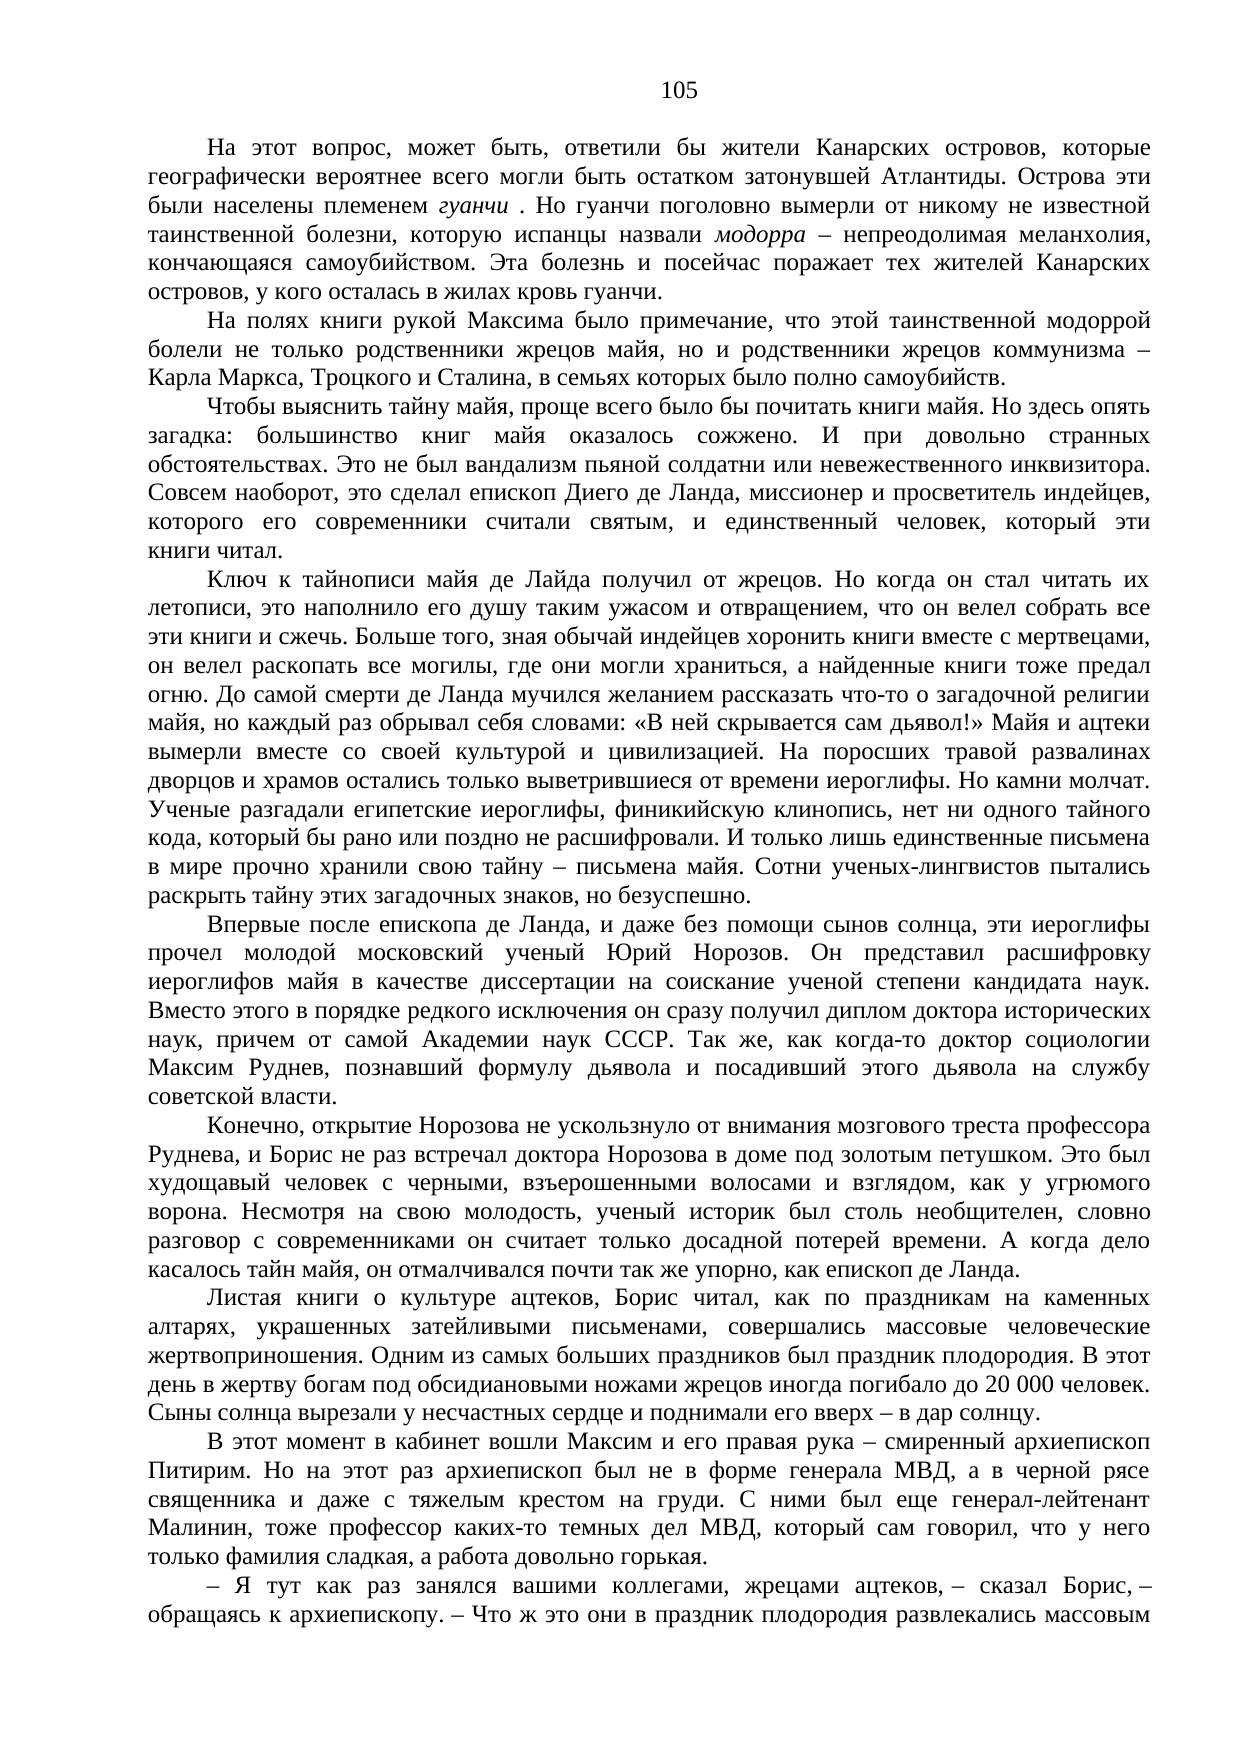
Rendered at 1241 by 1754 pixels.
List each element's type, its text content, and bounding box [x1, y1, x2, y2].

text На полях книги рукой Максима было примечание, что этой таинственной модоррой болели не только родственники жрецов майя, но и родственники жрецов коммунизма – Карла Маркса, Троцкого и Сталина, в семьях которых было полно самоубийств. [148, 305, 1152, 391]
text В этот момент в кабинет вошли Максим и его правая рука – смиренный архиепископ Питирим. Но на этот раз архиепископ был не в форме генерала МВД, а в черной рясе священника и даже с тяжелым крестом на груди. С ними был еще генерал-лейтенант Малинин, тоже профессор каких-то темных дел МВД, который сам говорил, что у него только фамилия сладкая, а работа довольно горькая. [148, 1426, 1152, 1570]
text На этот вопрос, может быть, ответили бы жители Канарских островов, которые географически вероятнее всего могли быть остатком затонувшей Атлантиды. Острова эти были населены племенем гуанчи . Но гуанчи поголовно вымерли от никому не известной таинственной болезни, которую испанцы назвали модорра – непреодолимая меланхолия, кончающаяся самоубийством. Эта болезнь и посейчас поражает тех жителей Канарских островов, у кого осталась в жилах кровь гуанчи. [148, 132, 1152, 305]
text Конечно, открытие Норозова не ускользнуло от внимания мозгового треста профессора Руднева, и Борис не раз встречал доктора Норозова в доме под золотым петушком. Это был худощавый человек с черными, взъерошенными волосами и взглядом, как у угрюмого ворона. Несмотря на свою молодость, ученый историк был столь необщителен, словно разговор с современниками он считает только досадной потерей времени. А когда дело касалось тайн майя, он отмалчивался почти так же упорно, как епископ де Ланда. [148, 1110, 1152, 1282]
text Впервые после епископа де Ланда, и даже без помощи сынов солнца, эти иероглифы прочел молодой московский ученый Юрий Норозов. Он представил расшифровку иероглифов майя в качестве диссертации на соискание ученой степени кандидата наук. Вместо этого в порядке редкого исключения он сразу получил диплом доктора исторических наук, причем от самой Академии наук СССР. Так же, как когда-то доктор социологии Максим Руднев, познавший формулу дьявола и посадивший этого дьявола на службу советской власти. [148, 909, 1152, 1110]
text Чтобы выяснить тайну майя, проще всего было бы почитать книги майя. Но здесь опять загадка: большинство книг майя оказалось сожжено. И при довольно странных обстоятельствах. Это не был вандализм пьяной солдатни или невежественного инквизитора. Совсем наоборот, это сделал епископ Диего де Ланда, миссионер и просветитель индейцев, которого его современники считали святым, и единственный человек, который эти книги читал. [148, 391, 1152, 564]
text Листая книги о культуре ацтеков, Борис читал, как по праздникам на каменных алтарях, украшенных затейливыми письменами, совершались массовые человеческие жертвоприношения. Одним из самых больших праздников был праздник плодородия. В этот день в жертву богам под обсидиановыми ножами жрецов иногда погибало до 20 000 человек. Сыны солнца вырезали у несчастных сердце и поднимали его вверх – в дар солнцу. [148, 1282, 1152, 1426]
text Ключ к тайнописи майя де Лайда получил от жрецов. Но когда он стал читать их летописи, это наполнило его душу таким ужасом и отвращением, что он велел собрать все эти книги и сжечь. Больше того, зная обычай индейцев хоронить книги вместе с мертвецами, он велел раскопать все могилы, где они могли храниться, а найденные книги тоже предал огню. До самой смерти де Ланда мучился желанием рассказать что-то о загадочной религии майя, но каждый раз обрывал себя словами: «В ней скрывается сам дьявол!» Майя и ацтеки вымерли вместе со своей культурой и цивилизацией. На поросших травой развалинах дворцов и храмов остались только выветрившиеся от времени иероглифы. Но камни молчат. Ученые разгадали египетские иероглифы, финикийскую клинопись, нет ни одного тайного кода, который бы рано или поздно не расшифровали. И только лишь единственные письмена в мире прочно хранили свою тайну – письмена майя. Сотни ученых-лингвистов пытались раскрыть тайну этих загадочных знаков, но безуспешно. [148, 564, 1152, 909]
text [148, 1570, 1152, 1627]
